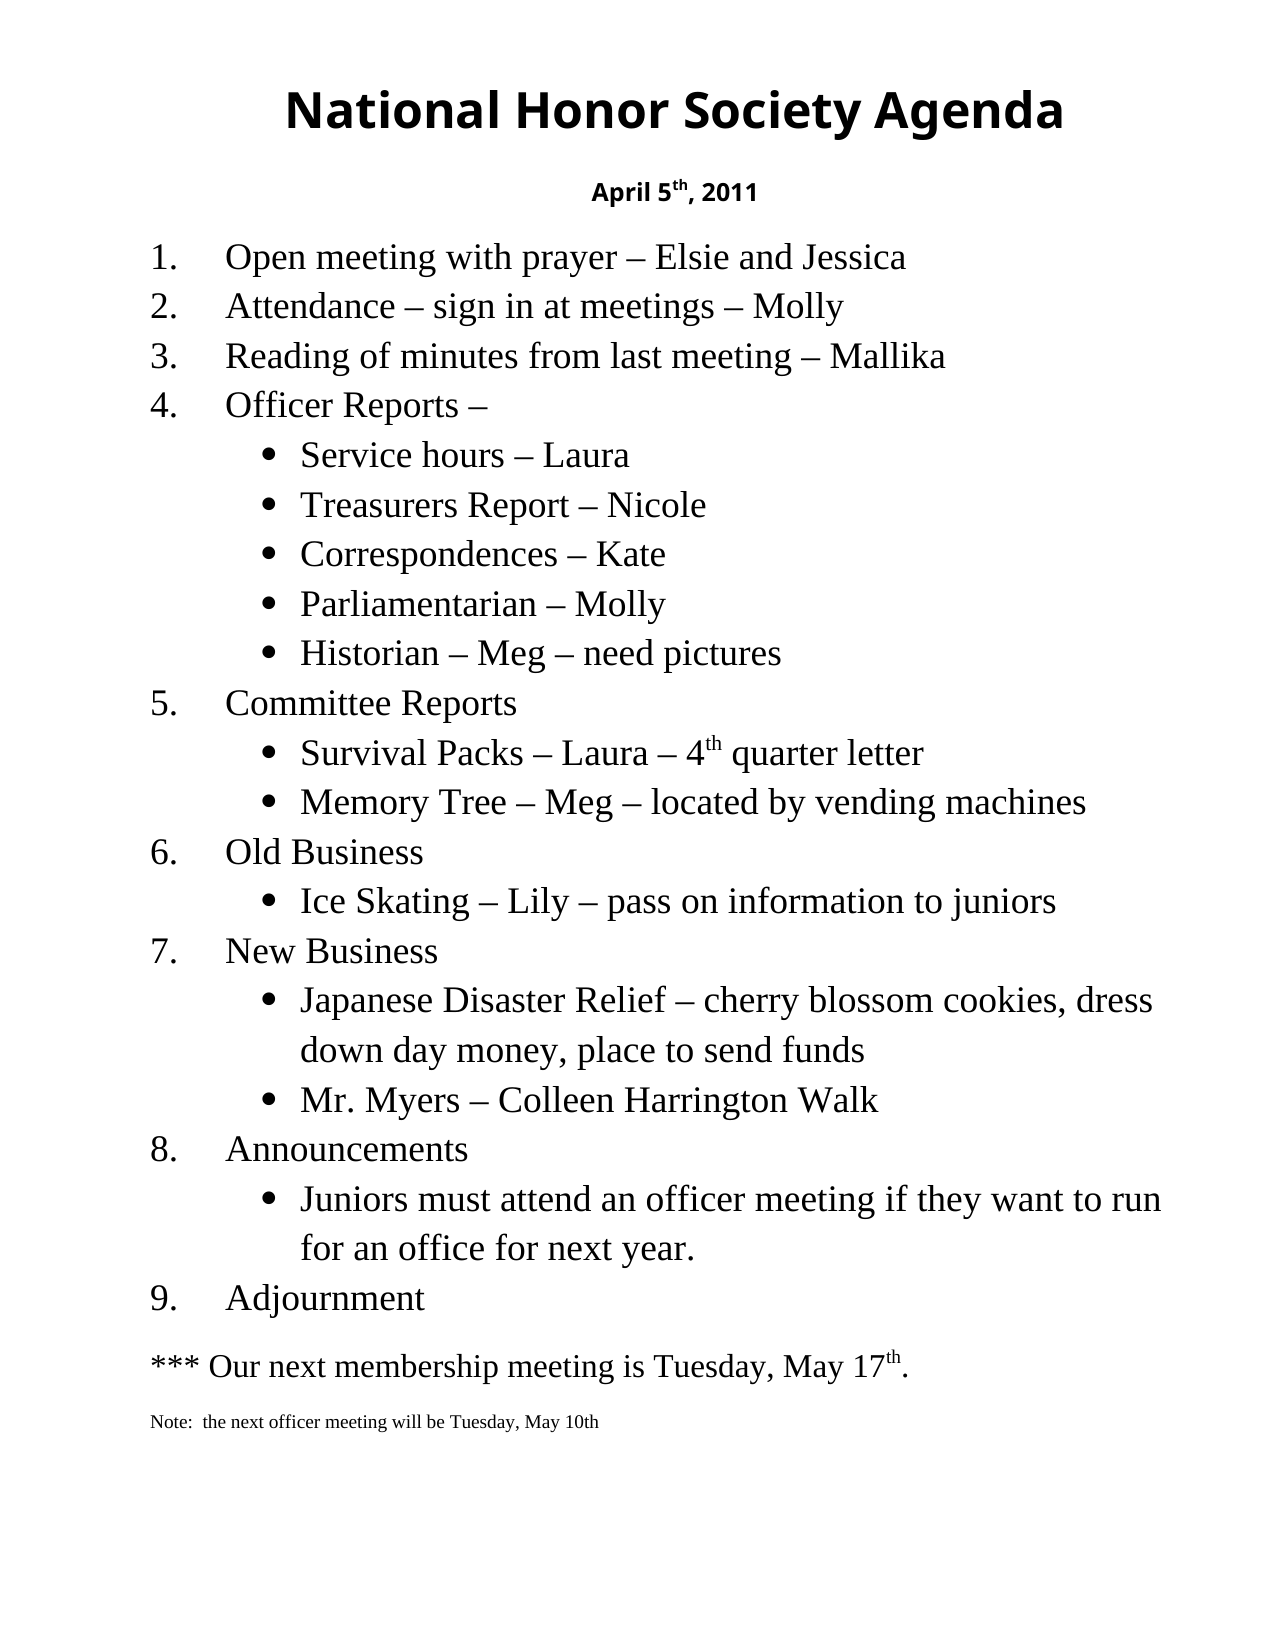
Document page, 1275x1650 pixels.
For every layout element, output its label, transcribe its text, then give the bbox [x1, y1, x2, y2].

list Japanese Disaster Relief – cherry blossom cookies, dress down day money, place to send funds [262, 978, 1200, 1071]
text *** Our next membership meeting is Tuesday, May 17th. [150, 1346, 1200, 1384]
list Adjournment [150, 1275, 1200, 1318]
list Juniors must attend an officer meeting if they want to run for an office for next year. [262, 1176, 1200, 1269]
list Open meeting with prayer – Elsie and Jessica [150, 234, 1200, 277]
list Reading of minutes from last meeting – Mallika [150, 333, 1200, 376]
list Historian – Meg – need pictures [262, 631, 1200, 674]
text National Honor Society Agenda [150, 75, 1200, 143]
list Attendance – sign in at meetings – Molly [150, 284, 1200, 327]
list Mr. Myers – Colleen Harrington Walk [262, 1077, 1200, 1120]
list Committee Reports [150, 680, 1200, 723]
list Announcements [150, 1127, 1200, 1170]
list Officer Reports – [150, 383, 1200, 426]
list Memory Tree – Meg – located by vending machines [262, 779, 1200, 823]
list Ice Skating – Lily – pass on information to juniors [262, 879, 1200, 922]
list Survival Packs – Laura – 4th quarter letter [262, 730, 1200, 773]
text April 5th, 2011 [150, 174, 1200, 208]
list Parliamentarian – Molly [262, 581, 1200, 624]
text Note: the next officer meeting will be Tuesday, May 10th [150, 1411, 1200, 1449]
list Correspondences – Kate [262, 532, 1200, 575]
list Treasurers Report – Nicole [262, 482, 1200, 525]
list Service hours – Laura [262, 432, 1200, 476]
list Old Business [150, 829, 1200, 872]
list New Business [150, 928, 1200, 971]
